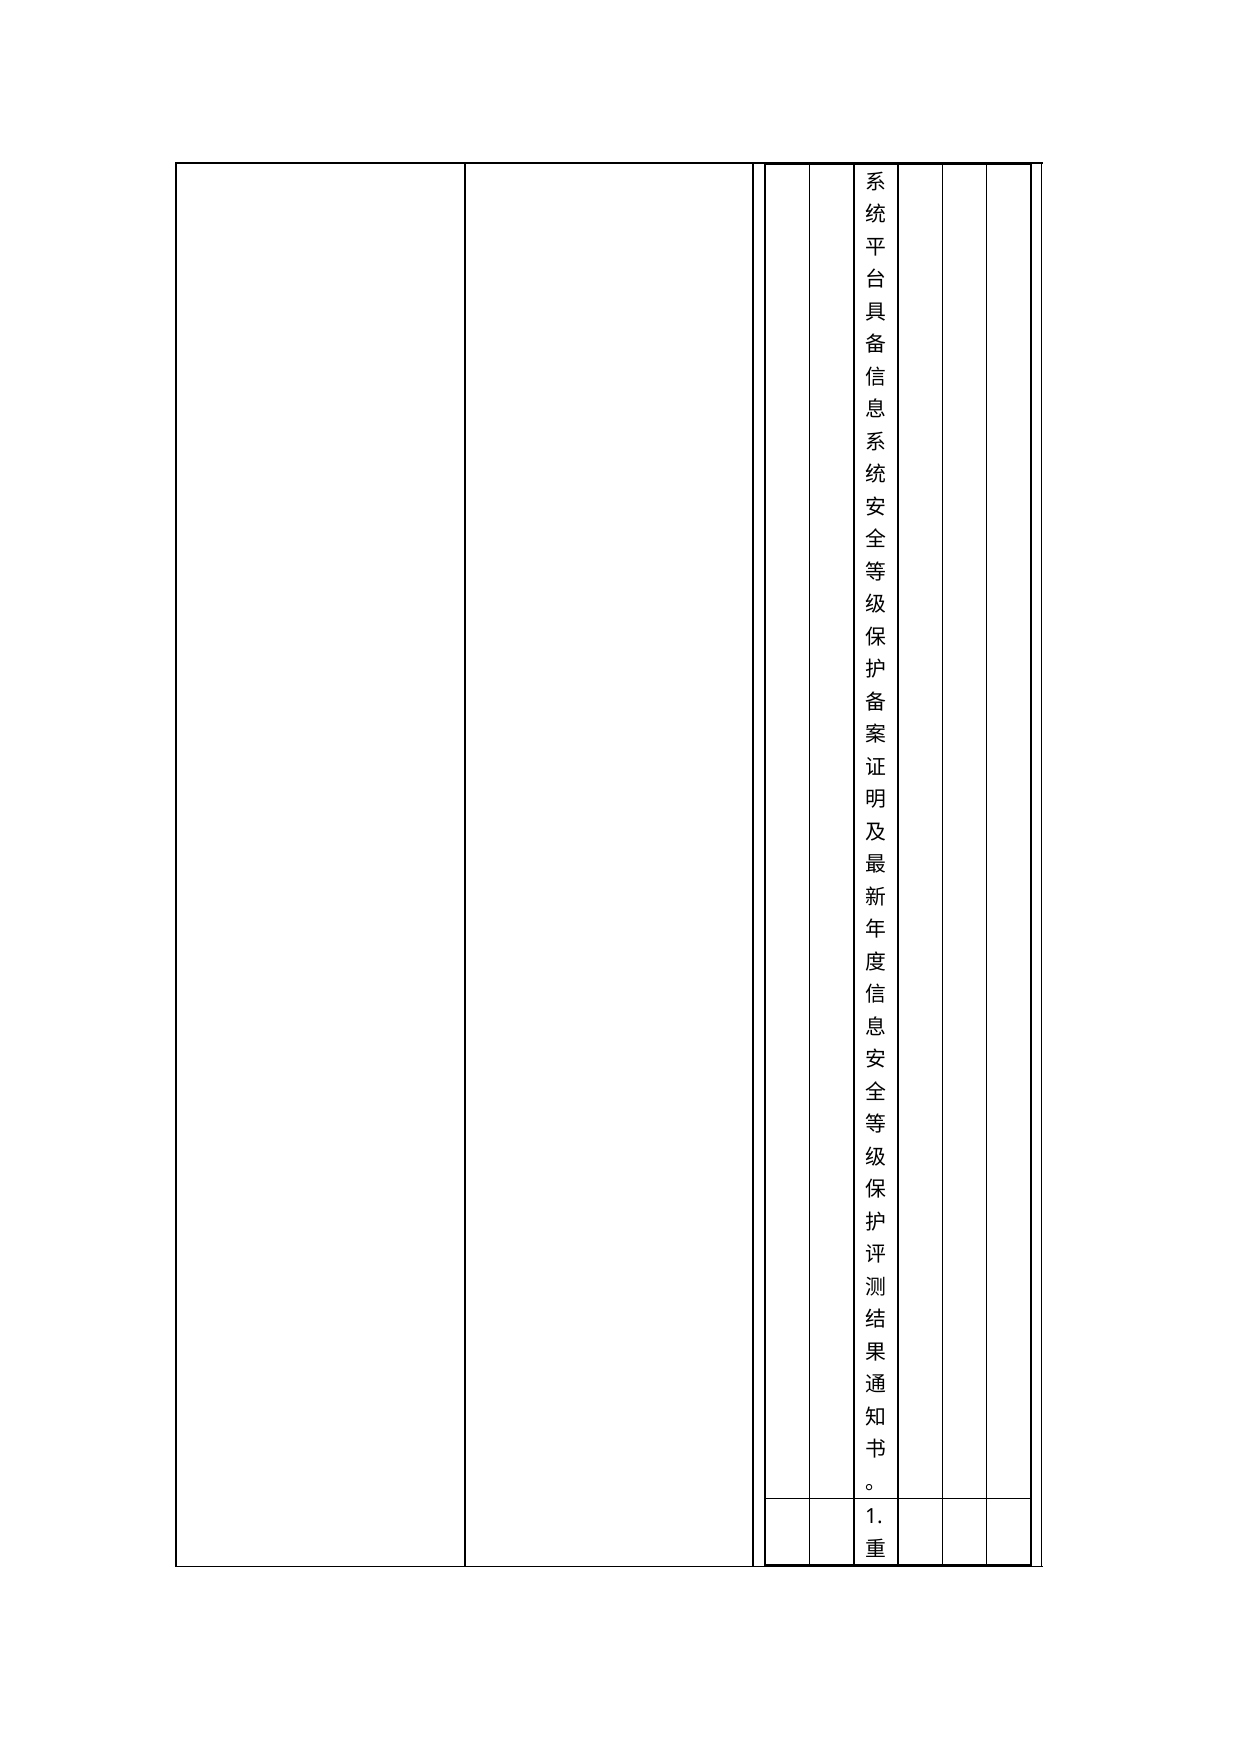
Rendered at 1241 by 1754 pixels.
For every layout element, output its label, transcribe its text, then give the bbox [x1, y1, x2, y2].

table_cell [943, 1499, 986, 1564]
table_cell [943, 165, 986, 1498]
table_cell [1032, 164, 1041, 1566]
table_cell [899, 1499, 942, 1564]
table_cell 2 [177, 164, 464, 1566]
table_cell [810, 165, 853, 1498]
table_cell [466, 164, 752, 1566]
table_cell [899, 165, 942, 1498]
table_cell [754, 164, 764, 1566]
table_cell [855, 1499, 897, 1564]
table_cell [987, 165, 1030, 1498]
table_cell [987, 1499, 1030, 1564]
table_cell [766, 165, 809, 1498]
table_cell [810, 1499, 853, 1564]
table_cell [766, 1499, 809, 1564]
table_cell [855, 165, 897, 1498]
